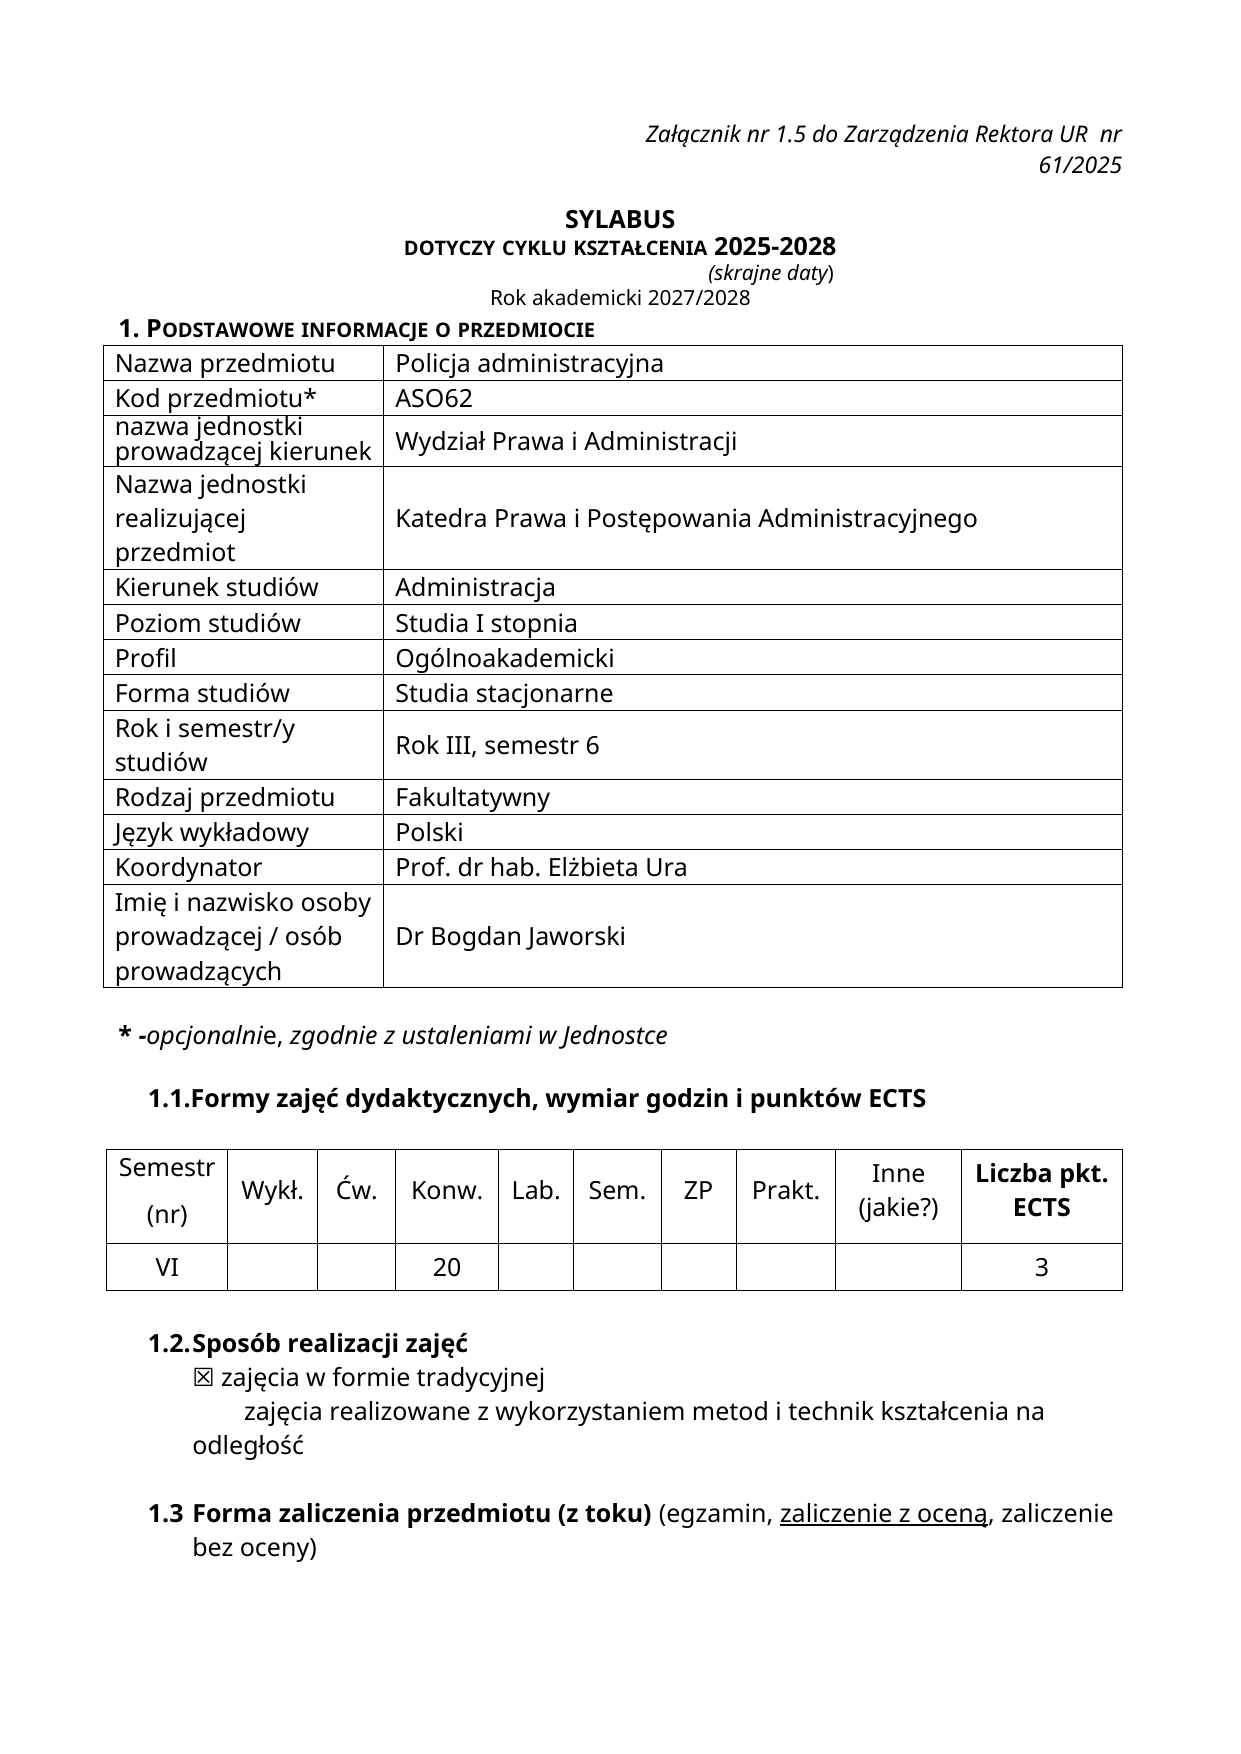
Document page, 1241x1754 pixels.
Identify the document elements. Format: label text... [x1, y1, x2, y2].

text Załącznik nr 1.5 do Zarządzenia Rektora UR nr 61/2025 [118, 118, 1122, 181]
table_cell Katedra Prawa i Postępowania Administracyjnego [384, 467, 1122, 569]
table_cell VI [107, 1244, 227, 1290]
table_cell ASO62 [384, 381, 1122, 415]
text dotyczy cyklu kształcenia 2025-2028 [118, 236, 1122, 261]
table_cell Studia I stopnia [384, 605, 1122, 639]
table_header Konw. [396, 1150, 498, 1243]
table_header Prakt. [737, 1150, 835, 1243]
table_cell 3 [962, 1244, 1122, 1290]
text (skrajne daty) [634, 261, 1122, 286]
table_cell [836, 1244, 961, 1290]
text Rok akademicki 2027/2028 [118, 286, 1122, 311]
table_cell Ogólnoakademicki [384, 640, 1122, 674]
table_cell Dr Bogdan Jaworski [384, 885, 1122, 987]
table_header Semestr (nr) [107, 1150, 227, 1243]
table_header Liczba pkt. ECTS [962, 1150, 1122, 1243]
table_header Wykł. [228, 1150, 317, 1243]
text 1.1.Formy zajęć dydaktycznych, wymiar godzin i punktów ECTS [148, 1081, 1122, 1115]
text ☒ zajęcia w formie tradycyjnej [192, 1359, 1122, 1393]
table_cell Rok III, semestr 6 [384, 711, 1122, 779]
table_header Policja administracyjna [384, 346, 1122, 380]
table_cell Język wykładowy [104, 815, 383, 849]
table_cell Nazwa jednostki realizującej przedmiot [104, 467, 383, 569]
table_cell Profil [104, 640, 383, 674]
text SYLABUS [118, 201, 1122, 236]
table_header Lab. [499, 1150, 573, 1243]
table_cell Polski [384, 815, 1122, 849]
table_cell Rodzaj przedmiotu [104, 780, 383, 814]
table_cell [662, 1244, 736, 1290]
text 1.2. Sposób realizacji zajęć [148, 1325, 1122, 1359]
table_header Nazwa przedmiotu [104, 346, 383, 380]
table_header Ćw. [318, 1150, 395, 1243]
text * -opcjonalnie, zgodnie z ustaleniami w Jednostce [118, 1017, 1122, 1051]
table_cell Wydział Prawa i Administracji [384, 416, 1122, 466]
table_cell [228, 1244, 317, 1290]
table_cell Koordynator [104, 850, 383, 884]
table_header Sem. [574, 1150, 661, 1243]
table_cell [574, 1244, 661, 1290]
table_cell Fakultatywny [384, 780, 1122, 814]
table_cell Poziom studiów [104, 605, 383, 639]
table_cell nazwa jednostki prowadzącej kierunek [104, 416, 383, 466]
table_cell 20 [396, 1244, 498, 1290]
table_header ZP [662, 1150, 736, 1243]
table_cell [318, 1244, 395, 1290]
text 1.3 Forma zaliczenia przedmiotu (z toku) (egzamin, zaliczenie z oceną, zaliczenie bez oceny) [148, 1496, 1122, 1564]
table_cell Kierunek studiów [104, 570, 383, 604]
text 1. Podstawowe informacje o przedmiocie [118, 311, 1122, 344]
table_cell Kod przedmiotu* [104, 381, 383, 415]
table_cell Prof. dr hab. Elżbieta Ura [384, 850, 1122, 884]
table_cell Imię i nazwisko osoby prowadzącej / osób prowadzących [104, 885, 383, 987]
table_header Inne (jakie?) [836, 1150, 961, 1243]
text zajęcia realizowane z wykorzystaniem metod i technik kształcenia na odległość [192, 1393, 1122, 1461]
table_cell [737, 1244, 835, 1290]
table_cell Rok i semestr/y studiów [104, 711, 383, 779]
table_cell Forma studiów [104, 675, 383, 709]
table_cell [499, 1244, 573, 1290]
table_cell Studia stacjonarne [384, 675, 1122, 709]
table_cell Administracja [384, 570, 1122, 604]
